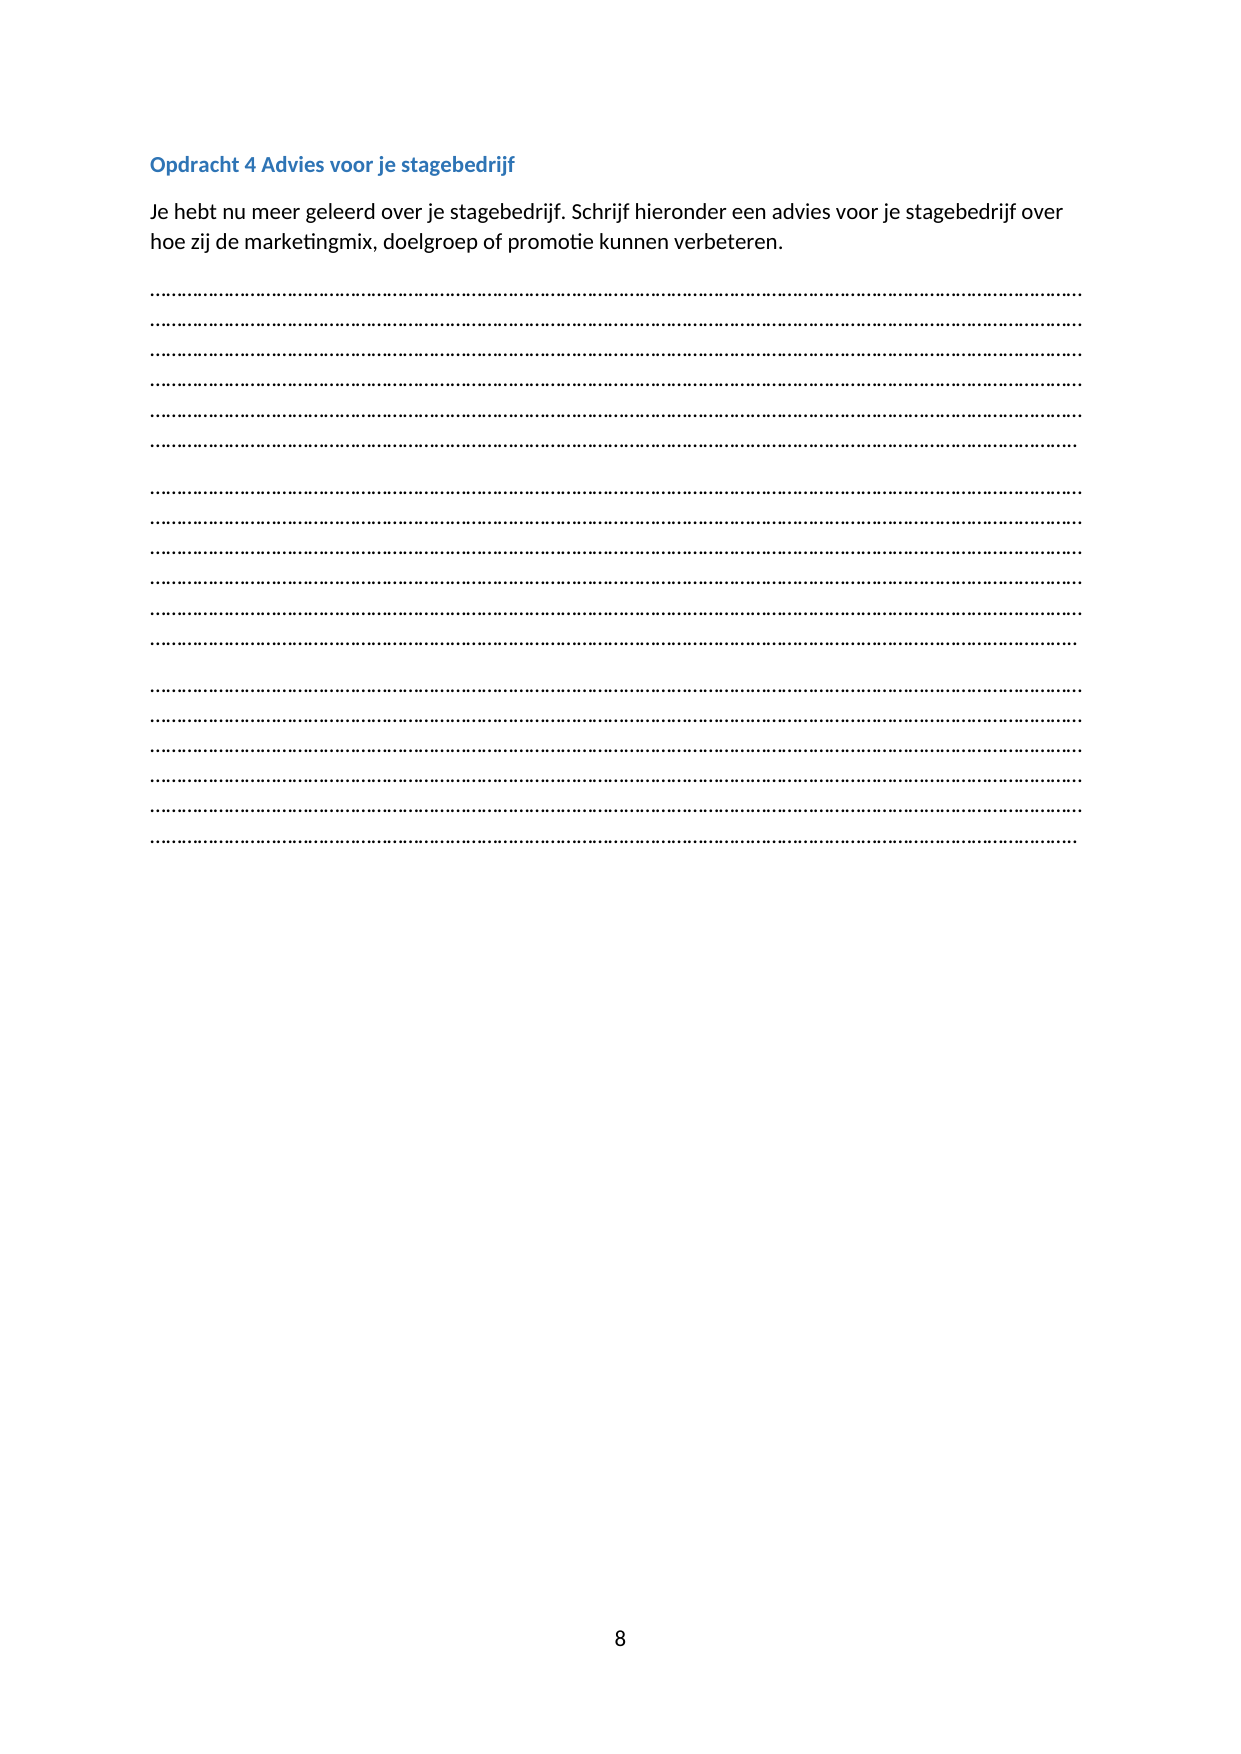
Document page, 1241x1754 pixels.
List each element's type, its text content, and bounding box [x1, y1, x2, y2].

text …………………………………………………………………………………………………………………………………………………………………………………………………………………………………………………………………………………………………………………………………………………………………………………………………………………………………………………………………………………………………………………………………………………………………………………………………………………………………………………………………………………………………………………………………………………………………………………………………………………………………………………………………………………………………………………………………………………………………………….. [150, 274, 1090, 453]
text Opdracht 4 Advies voor je stagebedrijf [150, 150, 1090, 178]
text …………………………………………………………………………………………………………………………………………………………………………………………………………………………………………………………………………………………………………………………………………………………………………………………………………………………………………………………………………………………………………………………………………………………………………………………………………………………………………………………………………………………………………………………………………………………………………………………………………………………………………………………………………………………………………………………………………………………………………….. [150, 472, 1090, 651]
text …………………………………………………………………………………………………………………………………………………………………………………………………………………………………………………………………………………………………………………………………………………………………………………………………………………………………………………………………………………………………………………………………………………………………………………………………………………………………………………………………………………………………………………………………………………………………………………………………………………………………………………………………………………………………………………………………………………………………………….. [150, 670, 1090, 849]
text Je hebt nu meer geleerd over je stagebedrijf. Schrijf hieronder een advies voor je stagebedrijf over hoe zij de marketingmix, doelgroep of promotie kunnen verbeteren. [150, 197, 1090, 255]
